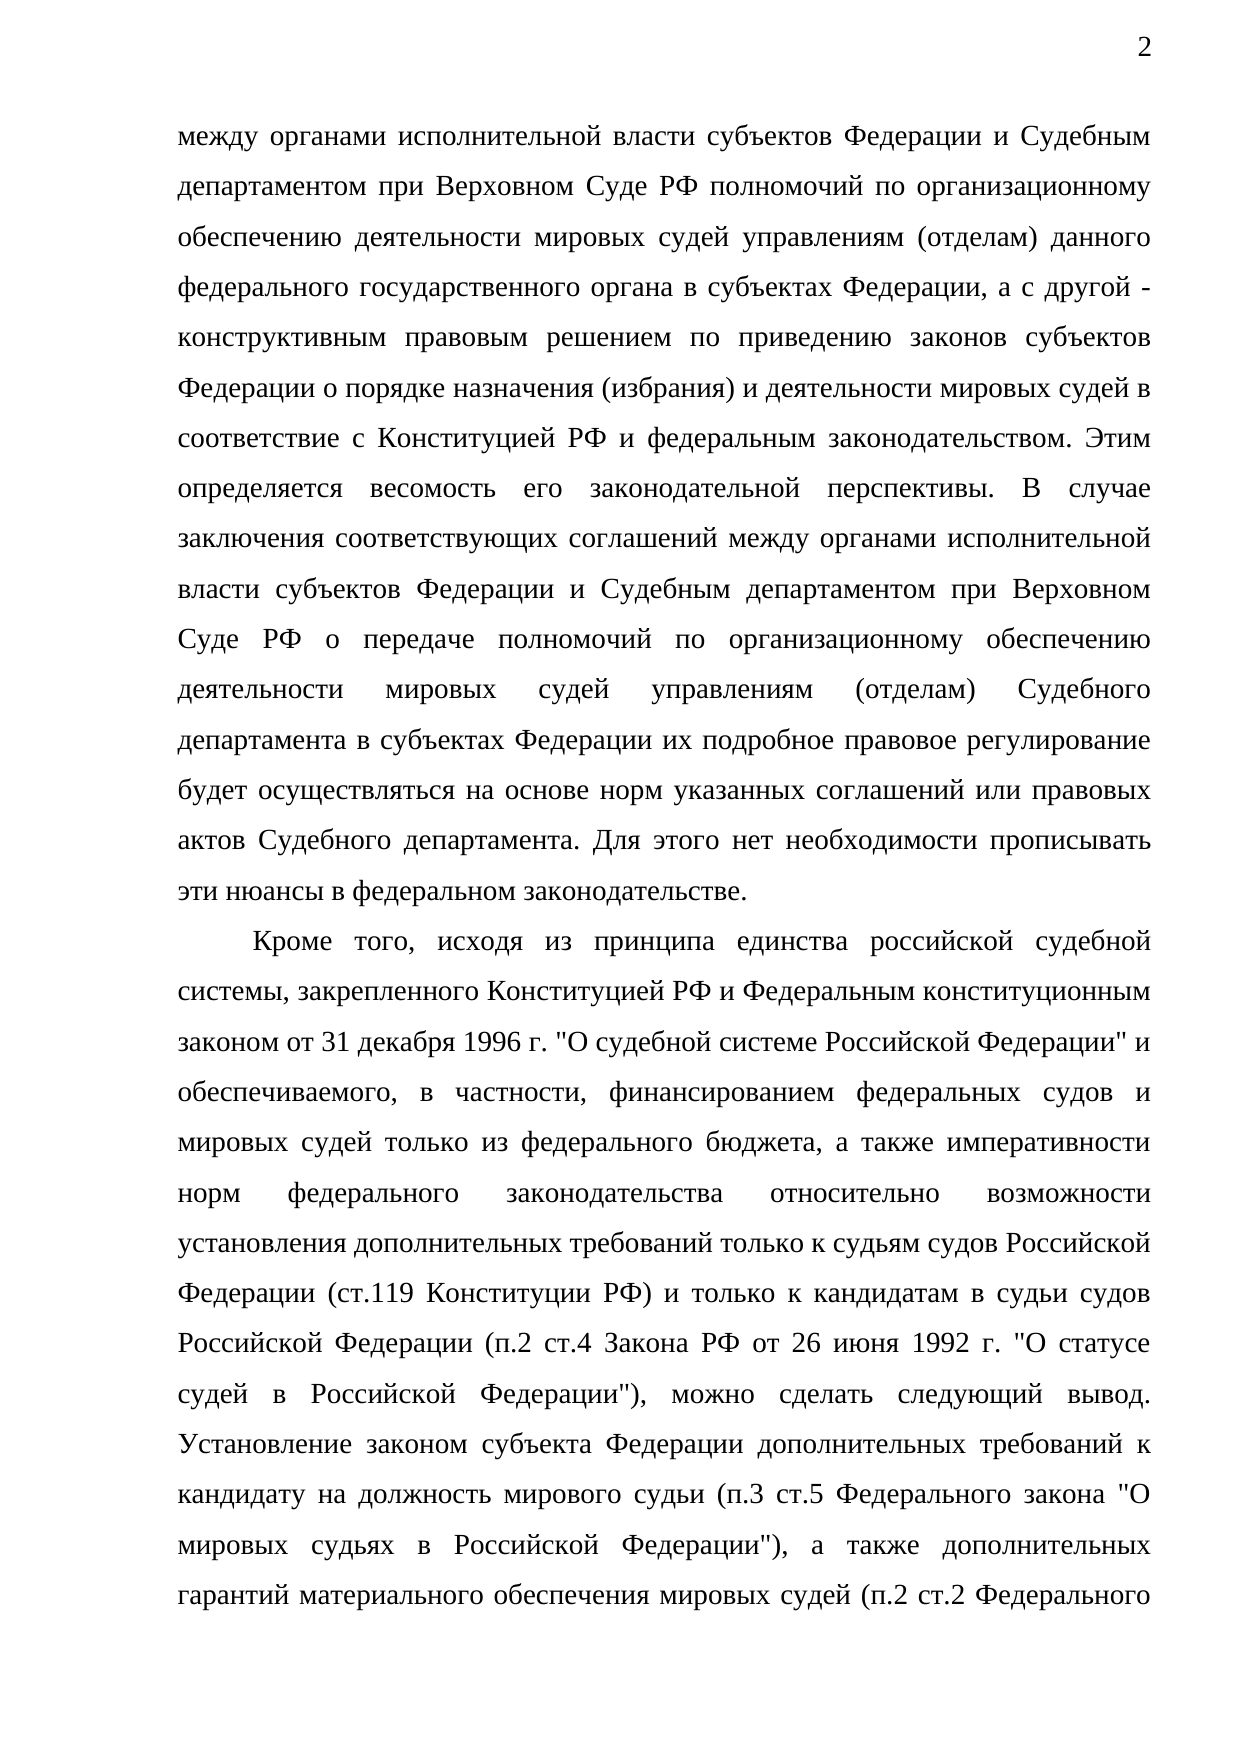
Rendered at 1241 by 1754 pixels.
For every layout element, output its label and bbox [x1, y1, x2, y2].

text [177, 118, 1152, 906]
text [177, 923, 1152, 1611]
